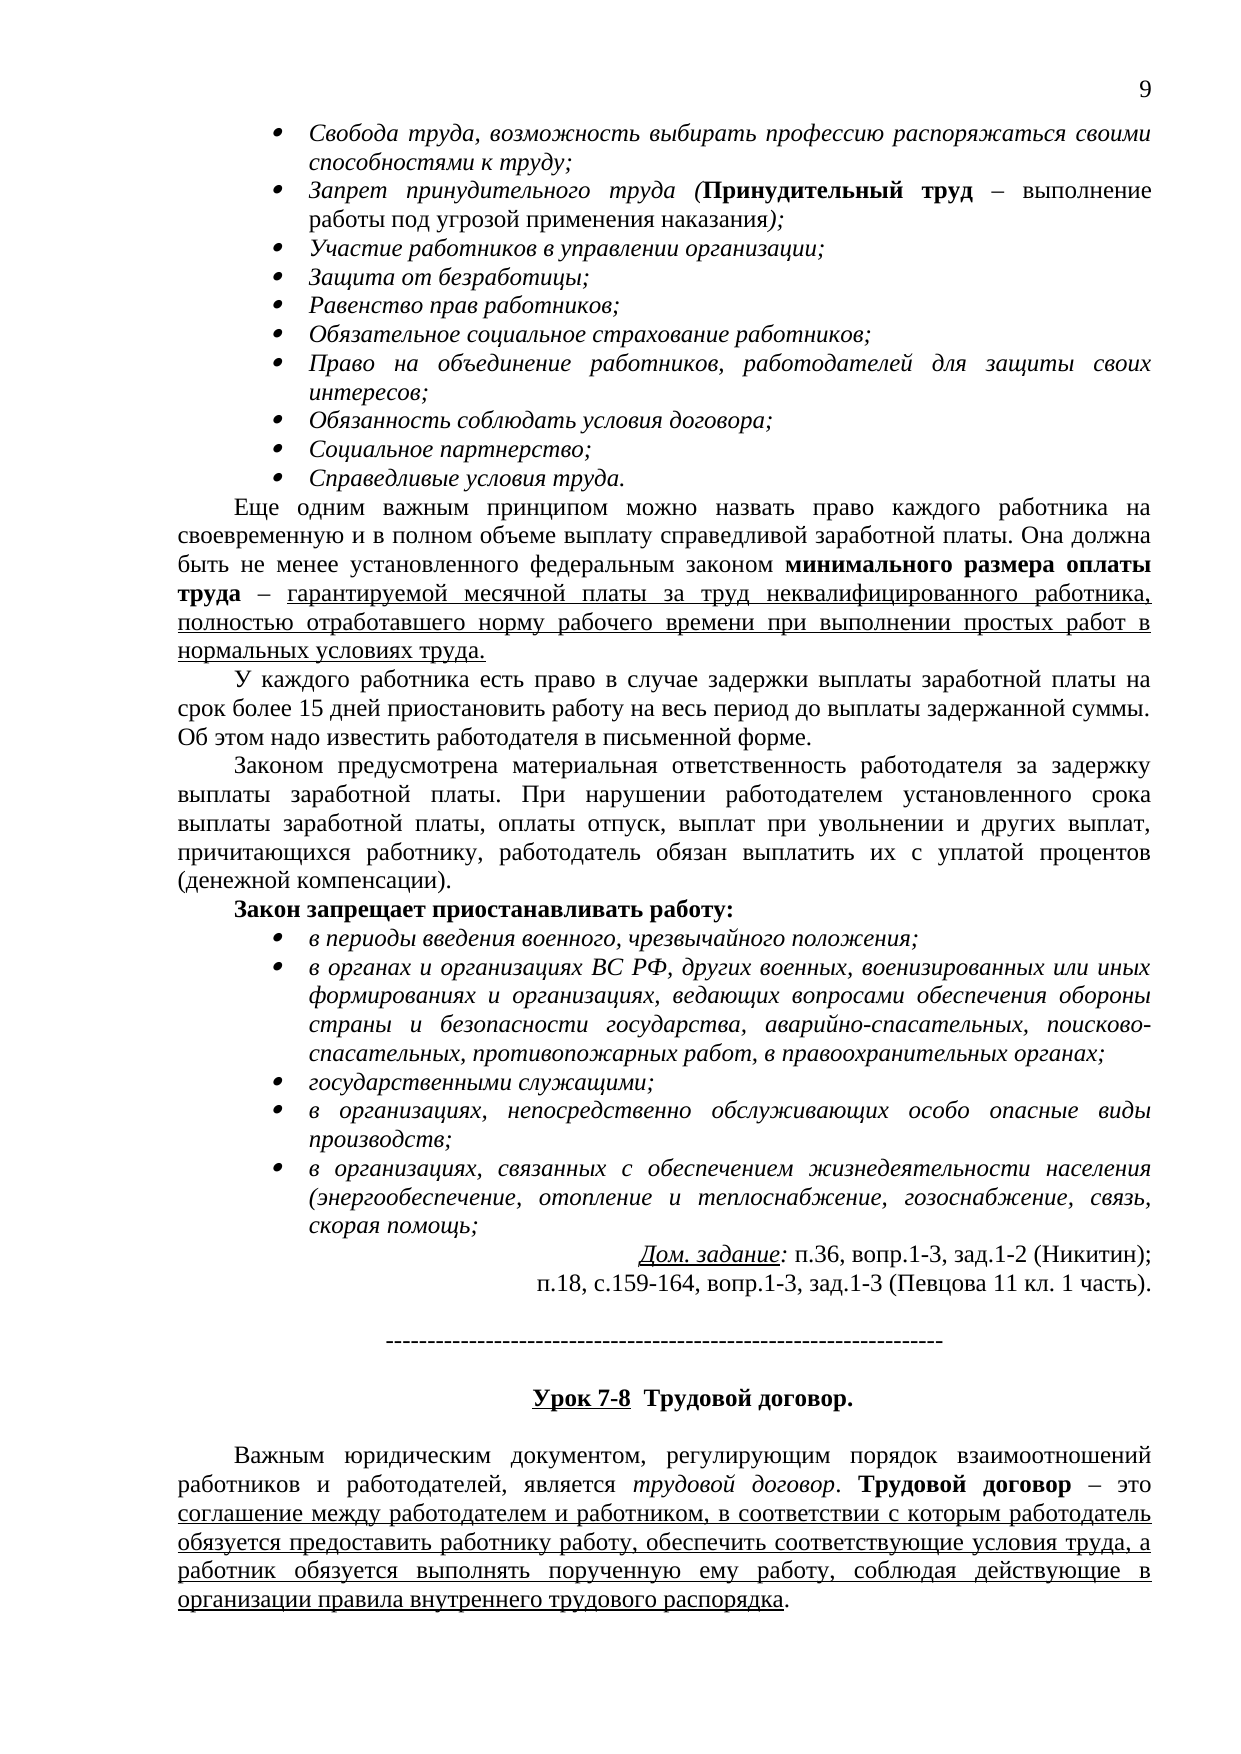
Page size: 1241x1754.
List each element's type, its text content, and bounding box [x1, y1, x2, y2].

text Законом предусмотрена материальная ответственность работодателя за задержку выплаты заработной платы. При нарушении работодателем установленного срока выплаты заработной платы, оплаты отпуск, выплат при увольнении и других выплат, причитающихся работнику, работодатель обязан выплатить их с уплатой процентов (денежной компенсации). [177, 751, 1152, 894]
list Участие работников в управлении организации; [271, 233, 1152, 262]
list Справедливые условия труда. [271, 463, 1152, 492]
text Дом. задание: п.36, вопр.1-3, зад.1-2 (Никитин); [177, 1239, 1152, 1268]
list в органах и организациях ВС РФ, других военных, военизированных или иных формированиях и организациях, ведающих вопросами обеспечения обороны страны и безопасности государства, аварийно-спасательных, поисково-спасательных, противопожарных работ, в правоохранительных органах; [271, 952, 1152, 1067]
list Защита от безработицы; [271, 262, 1152, 291]
list в организациях, непосредственно обслуживающих особо опасные виды производств; [271, 1096, 1152, 1153]
text Важным юридическим документом, регулирующим порядок взаимоотношений работников и работодателей, является трудовой договор. Трудовой договор – это соглашение между работодателем и работником, в соответствии с которым работодатель обязуется предоставить работнику работу, обеспечить соответствующие условия труда, а работник обязуется выполнять порученную ему работу, соблюдая действующие в организации правила внутреннего трудового распорядка. [177, 1441, 1152, 1523]
list Свобода труда, возможность выбирать профессию распоряжаться своими способностями к труду; [271, 118, 1152, 176]
text Закон запрещает приостанавливать работу: [177, 894, 1152, 923]
list Социальное партнерство; [271, 434, 1152, 463]
text п.18, с.159-164, вопр.1-3, зад.1-3 (Певцова 11 кл. 1 часть). [177, 1268, 1152, 1297]
text Важным юридическим документом, регулирующим порядок взаимоотношений работников и работодателей, является трудовой договор. Трудовой договор – это соглашение между работодателем и работником, в соответствии с которым работодатель обязуется предоставить работнику работу, обеспечить соответствующие условия труда, а работник обязуется выполнять порученную ему работу, соблюдая действующие в организации правила внутреннего трудового распорядка. [177, 1582, 1152, 1613]
list Обязательное социальное страхование работников; [271, 319, 1152, 348]
list в периоды введения военного, чрезвычайного положения; [271, 923, 1152, 952]
list Запрет принудительного труда (Принудительный труд – выполнение работы под угрозой применения наказания); [271, 176, 1152, 233]
list в организациях, связанных с обеспечением жизнедеятельности населения (энергообеспечение, отопление и теплоснабжение, гозоснабжение, связь, скорая помощь; [271, 1153, 1152, 1239]
text Важным юридическим документом, регулирующим порядок взаимоотношений работников и работодателей, является трудовой договор. Трудовой договор – это соглашение между работодателем и работником, в соответствии с которым работодатель обязуется предоставить работнику работу, обеспечить соответствующие условия труда, а работник обязуется выполнять порученную ему работу, соблюдая действующие в организации правила внутреннего трудового распорядка. [177, 1524, 1152, 1581]
text У каждого работника есть право в случае задержки выплаты заработной платы на срок более 15 дней приостановить работу на весь период до выплаты задержанной суммы. Об этом надо известить работодателя в письменной форме. [177, 664, 1152, 751]
text ------------------------------------------------------------------- [177, 1326, 1152, 1354]
list государственными служащими; [271, 1067, 1152, 1096]
list Обязанность соблюдать условия договора; [271, 406, 1152, 434]
text Еще одним важным принципом можно назвать право каждого работника на своевременную и в полном объеме выплату справедливой заработной платы. Она должна быть не менее установленного федеральным законом минимального размера оплаты труда – гарантируемой месячной платы за труд неквалифицированного работника, полностью отработавшего норму рабочего времени при выполнении простых работ в нормальных условиях труда. [177, 492, 1152, 664]
list Равенство прав работников; [271, 291, 1152, 319]
text Урок 7-8 Трудовой договор. [177, 1383, 1152, 1412]
list Право на объединение работников, работодателей для защиты своих интересов; [271, 348, 1152, 406]
